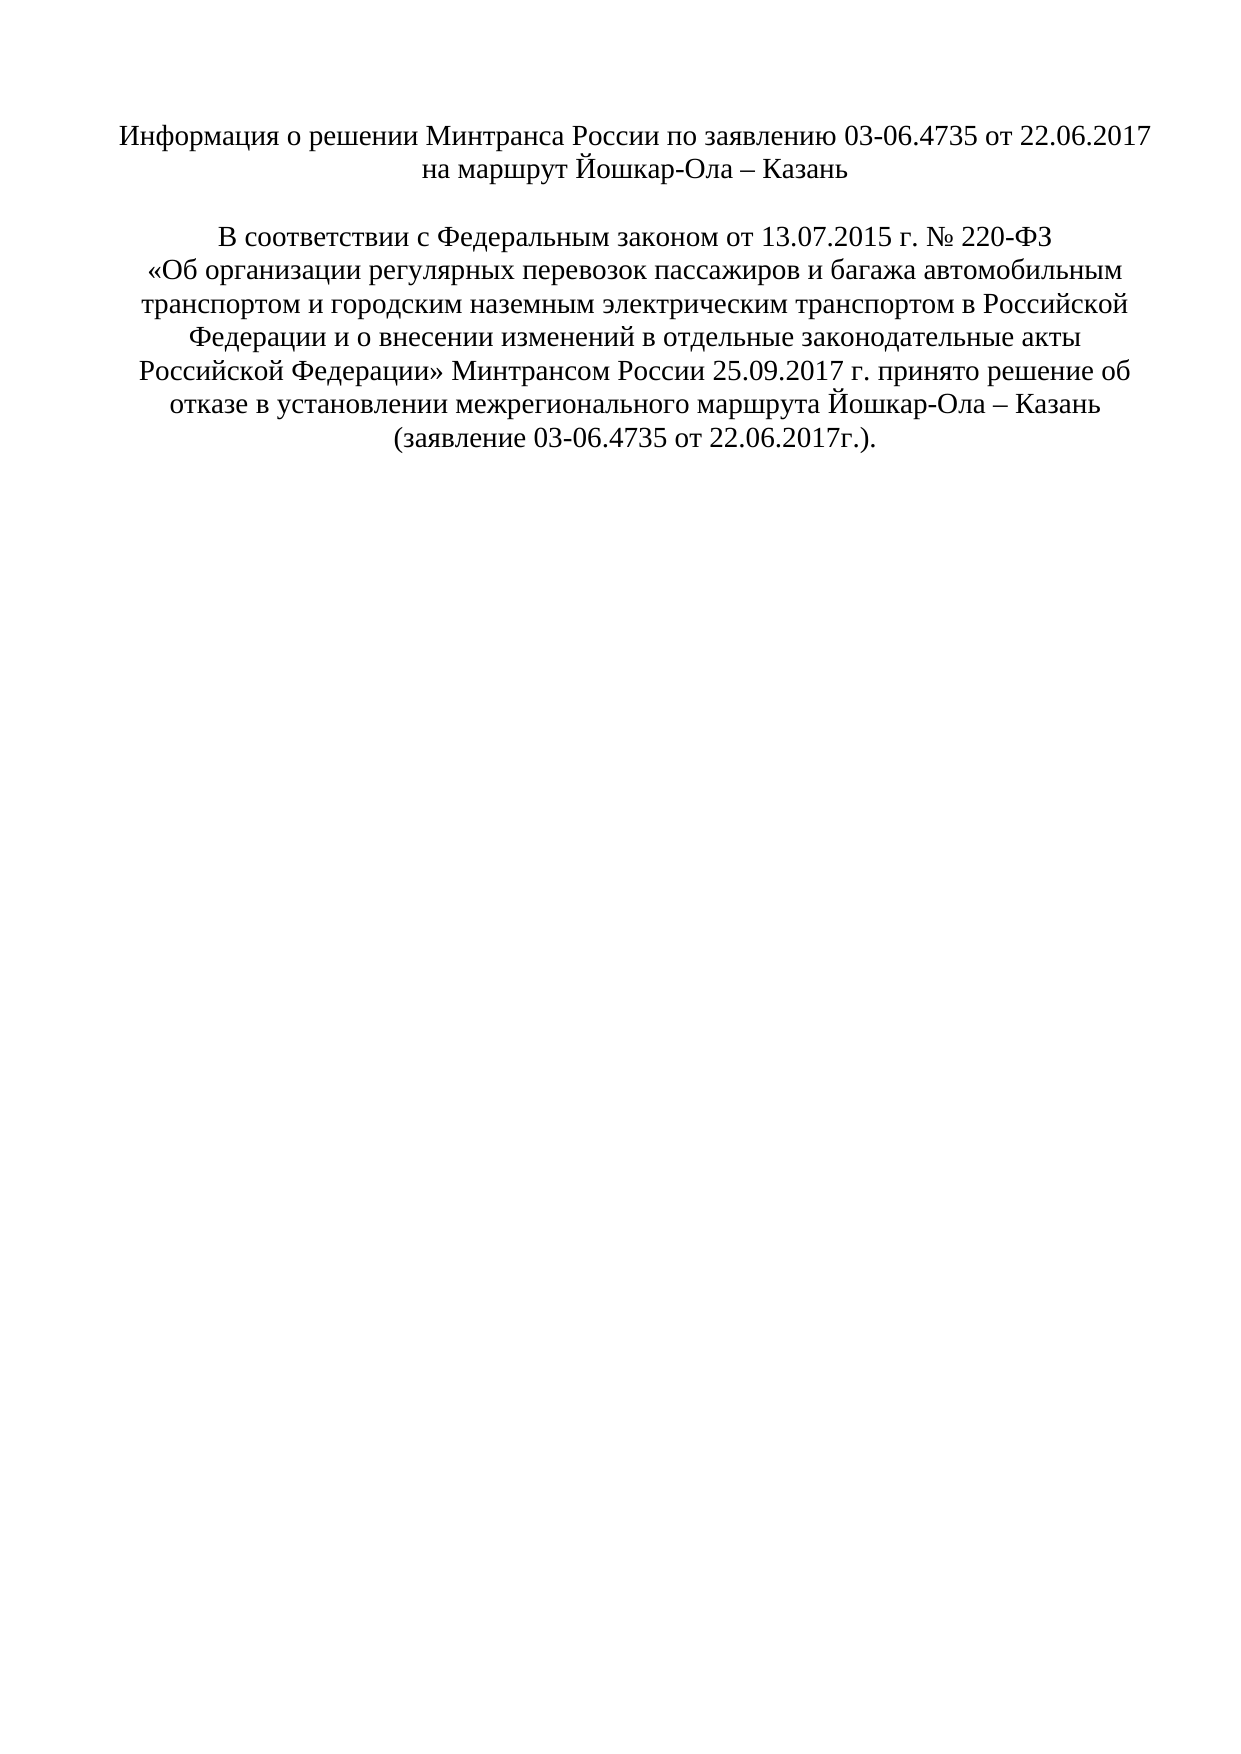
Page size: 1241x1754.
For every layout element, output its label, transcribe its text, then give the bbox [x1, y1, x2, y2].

text Информация о решении Минтранса России по заявлению 03-06.4735 от 22.06.2017 на маршрут Йошкар-Ола – Казань [118, 118, 1152, 185]
text В соответствии с Федеральным законом от 13.07.2015 г. № 220-ФЗ «Об организации регулярных перевозок пассажиров и багажа автомобильным транспортом и городским наземным электрическим транспортом в Российской Федерации и о внесении изменений в отдельные законодательные акты Российской Федерации» Минтрансом России 25.09.2017 г. принято решение об отказе в установлении межрегионального маршрута Йошкар-Ола – Казань (заявление 03-06.4735 от 22.06.2017г.). [118, 219, 1152, 453]
